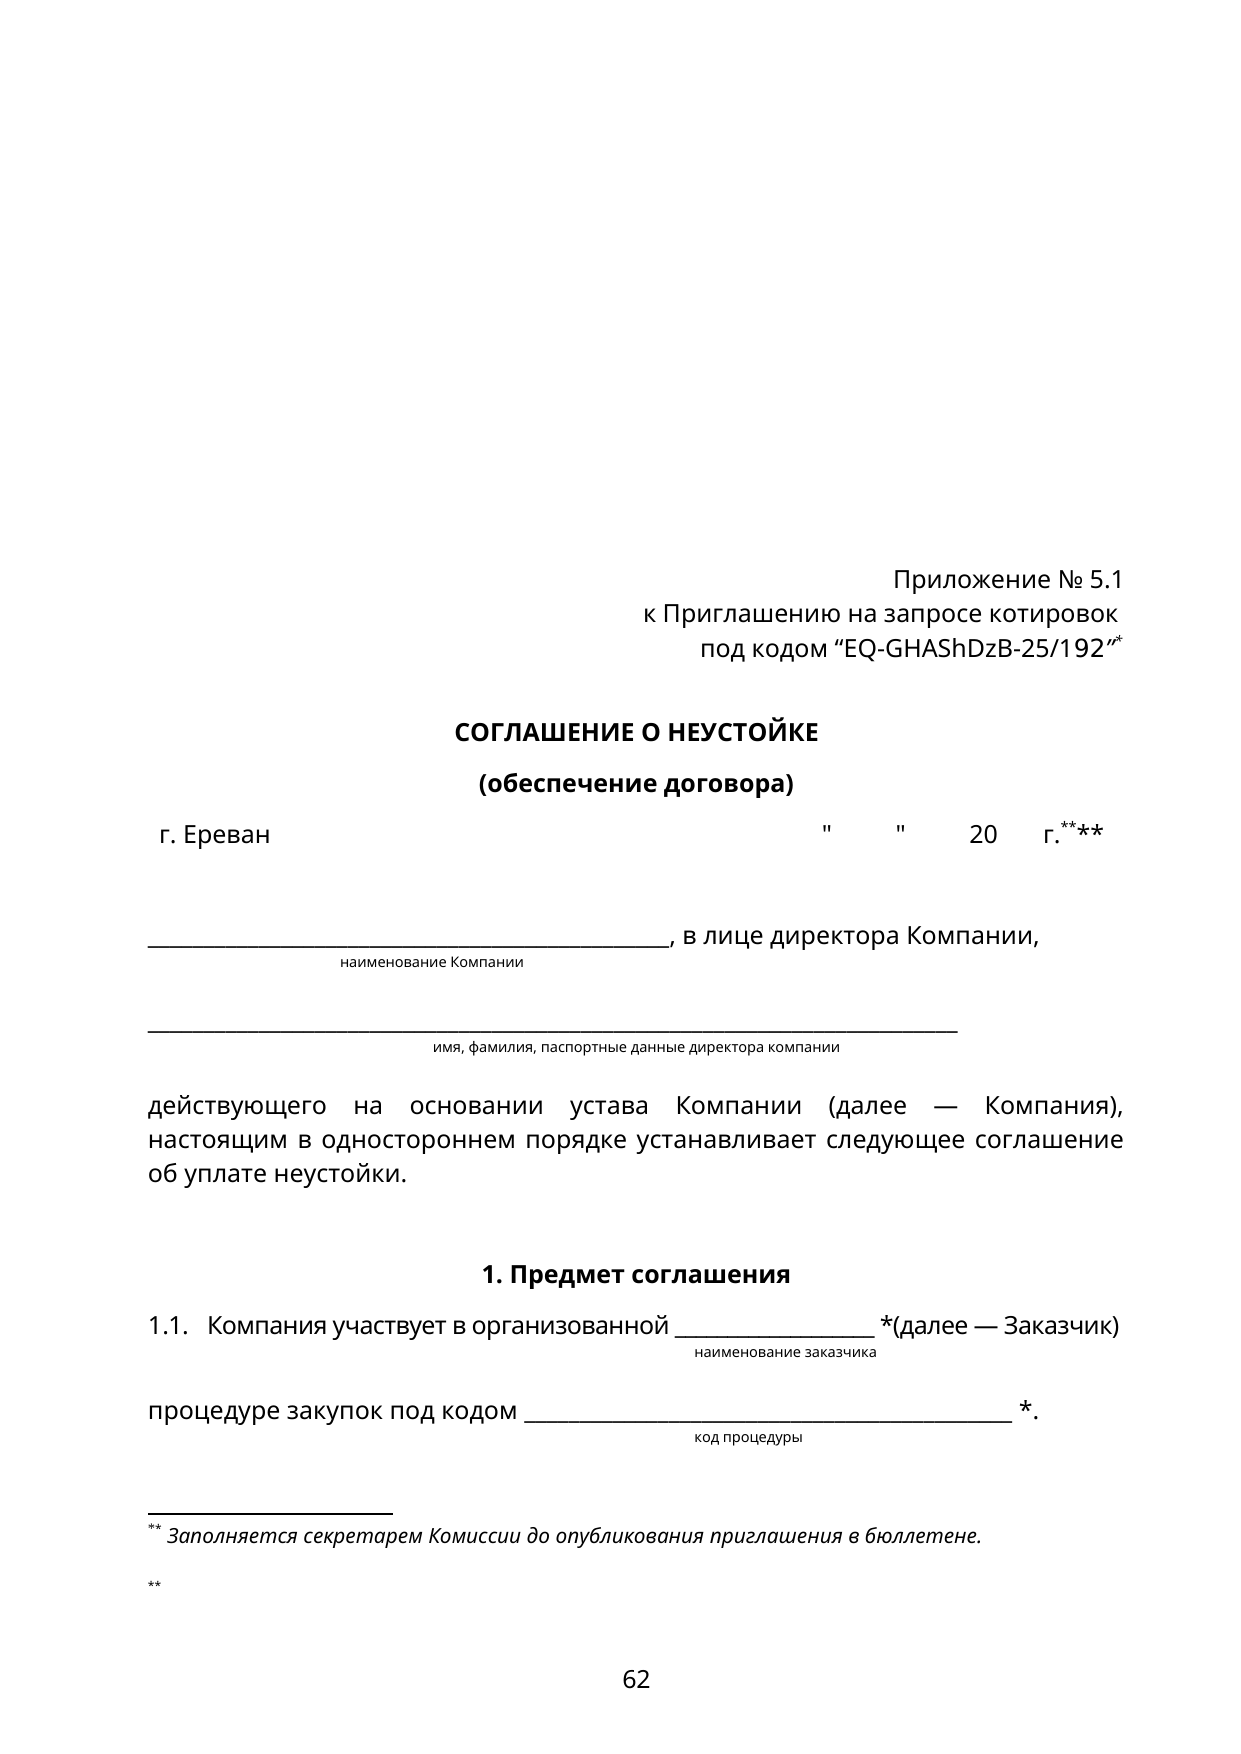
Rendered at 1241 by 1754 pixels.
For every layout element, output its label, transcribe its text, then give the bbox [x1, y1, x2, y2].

text наименование заказчика [694, 1342, 1125, 1376]
text _________________________________________________________________________ [148, 1003, 1125, 1037]
table_header г. Ереван [148, 816, 646, 867]
text процедуре закупок под кодом ____________________________________________ *. [148, 1393, 1125, 1427]
text к Приглашению на запросе котировок под кодом “EQ-GHAShDzB-25/192”* [148, 596, 1125, 664]
text действующего на основании устава Компании (далее — Компания), настоящим в одностороннем порядке устанавливает следующее соглашение об уплате неустойки. [148, 1087, 1125, 1190]
text _______________________________________________, в лице директора Компании, [148, 918, 1125, 952]
text имя, фамилия, паспортные данные директора компании [148, 1037, 1125, 1071]
text (обеспечение договора) [148, 766, 1125, 800]
text 1.1. Компания участвует в организованной ___________________ *(далее — Заказчик) [148, 1308, 1125, 1342]
text наименование Компании [340, 952, 1125, 986]
text Приложение № 5.1 [148, 562, 1125, 596]
text 1. Предмет соглашения [148, 1257, 1125, 1291]
text СОГЛАШЕНИЕ О НЕУСТОЙКЕ [148, 715, 1125, 749]
text код процедуры [694, 1427, 1125, 1461]
table_header " " 20 г.** [646, 816, 1115, 867]
